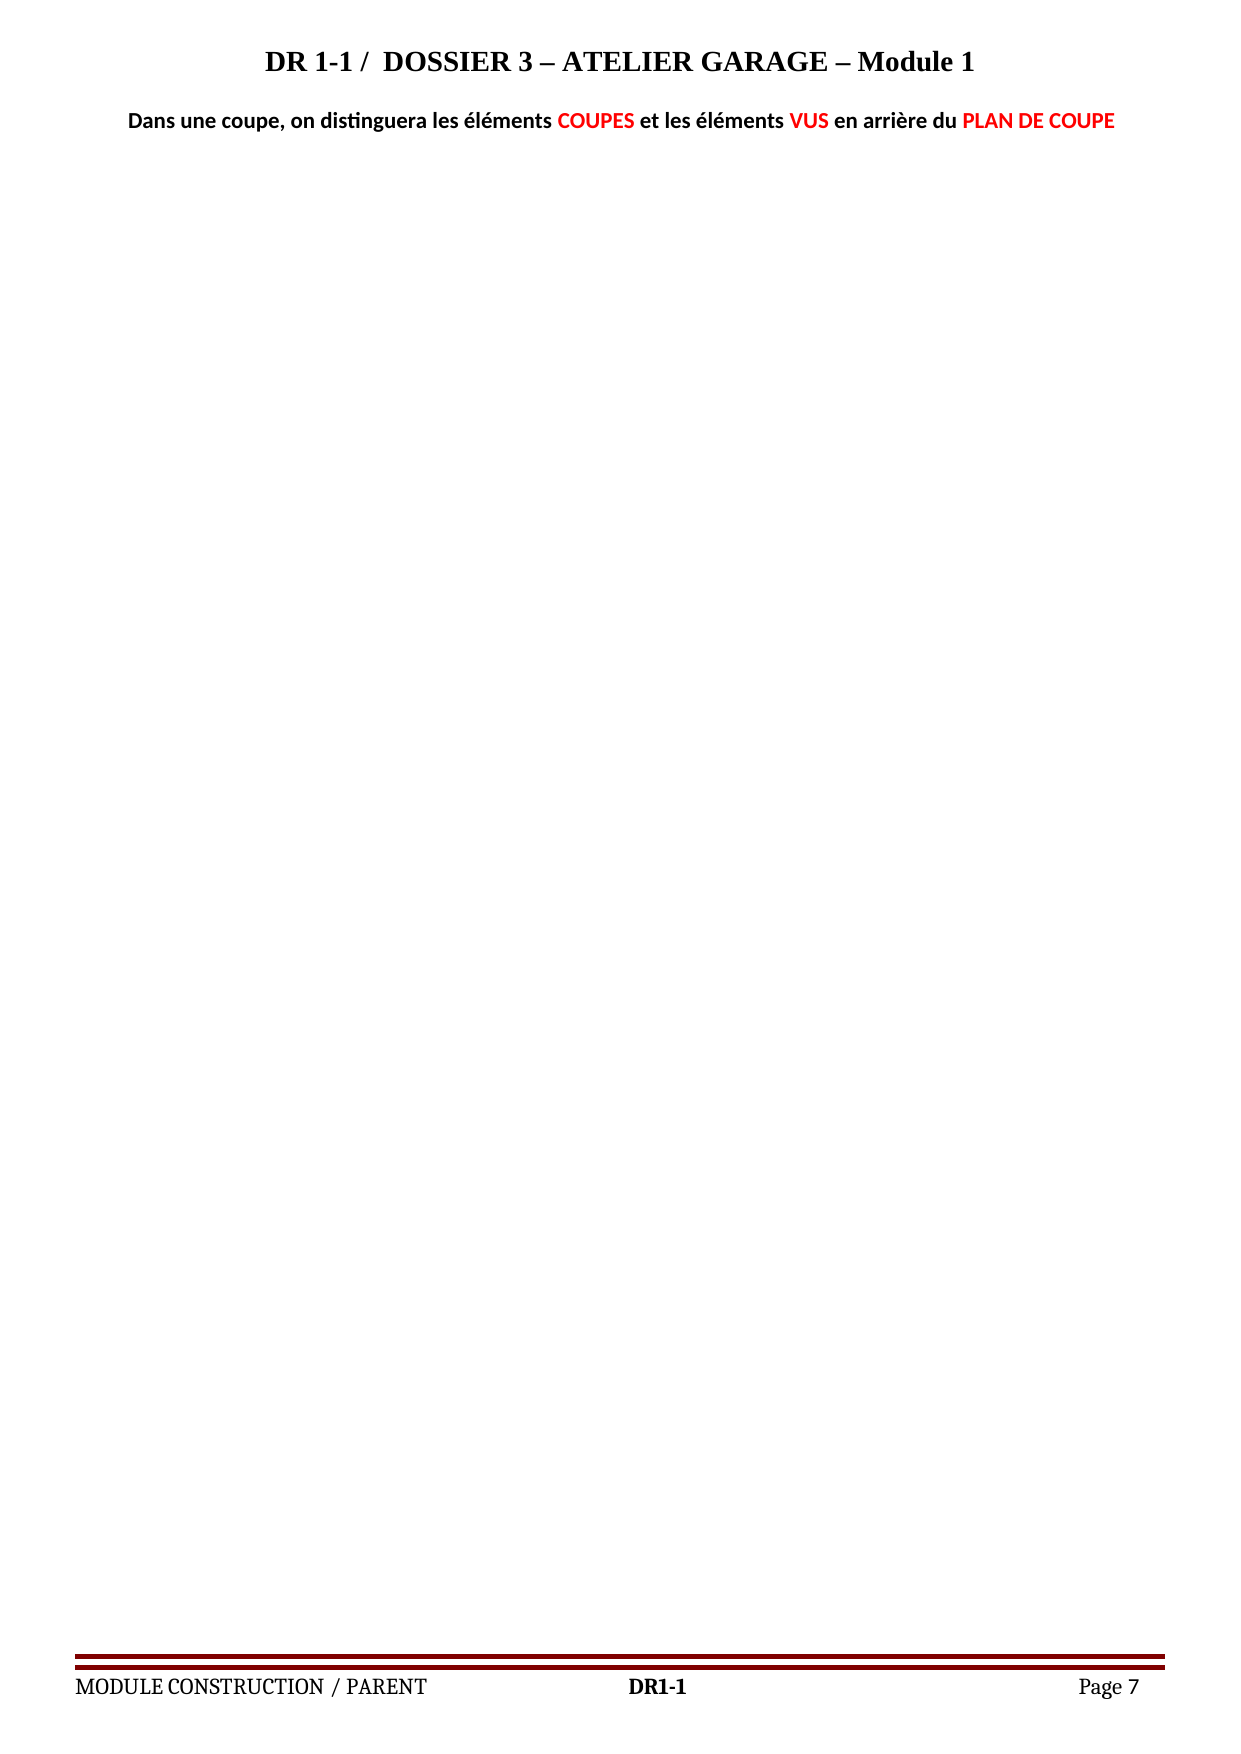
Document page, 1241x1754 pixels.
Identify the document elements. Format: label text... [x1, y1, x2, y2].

text Dans une coupe, on distinguera les éléments COUPES et les éléments VUS en arrière du PLAN DE COUPE [75, 106, 1168, 134]
